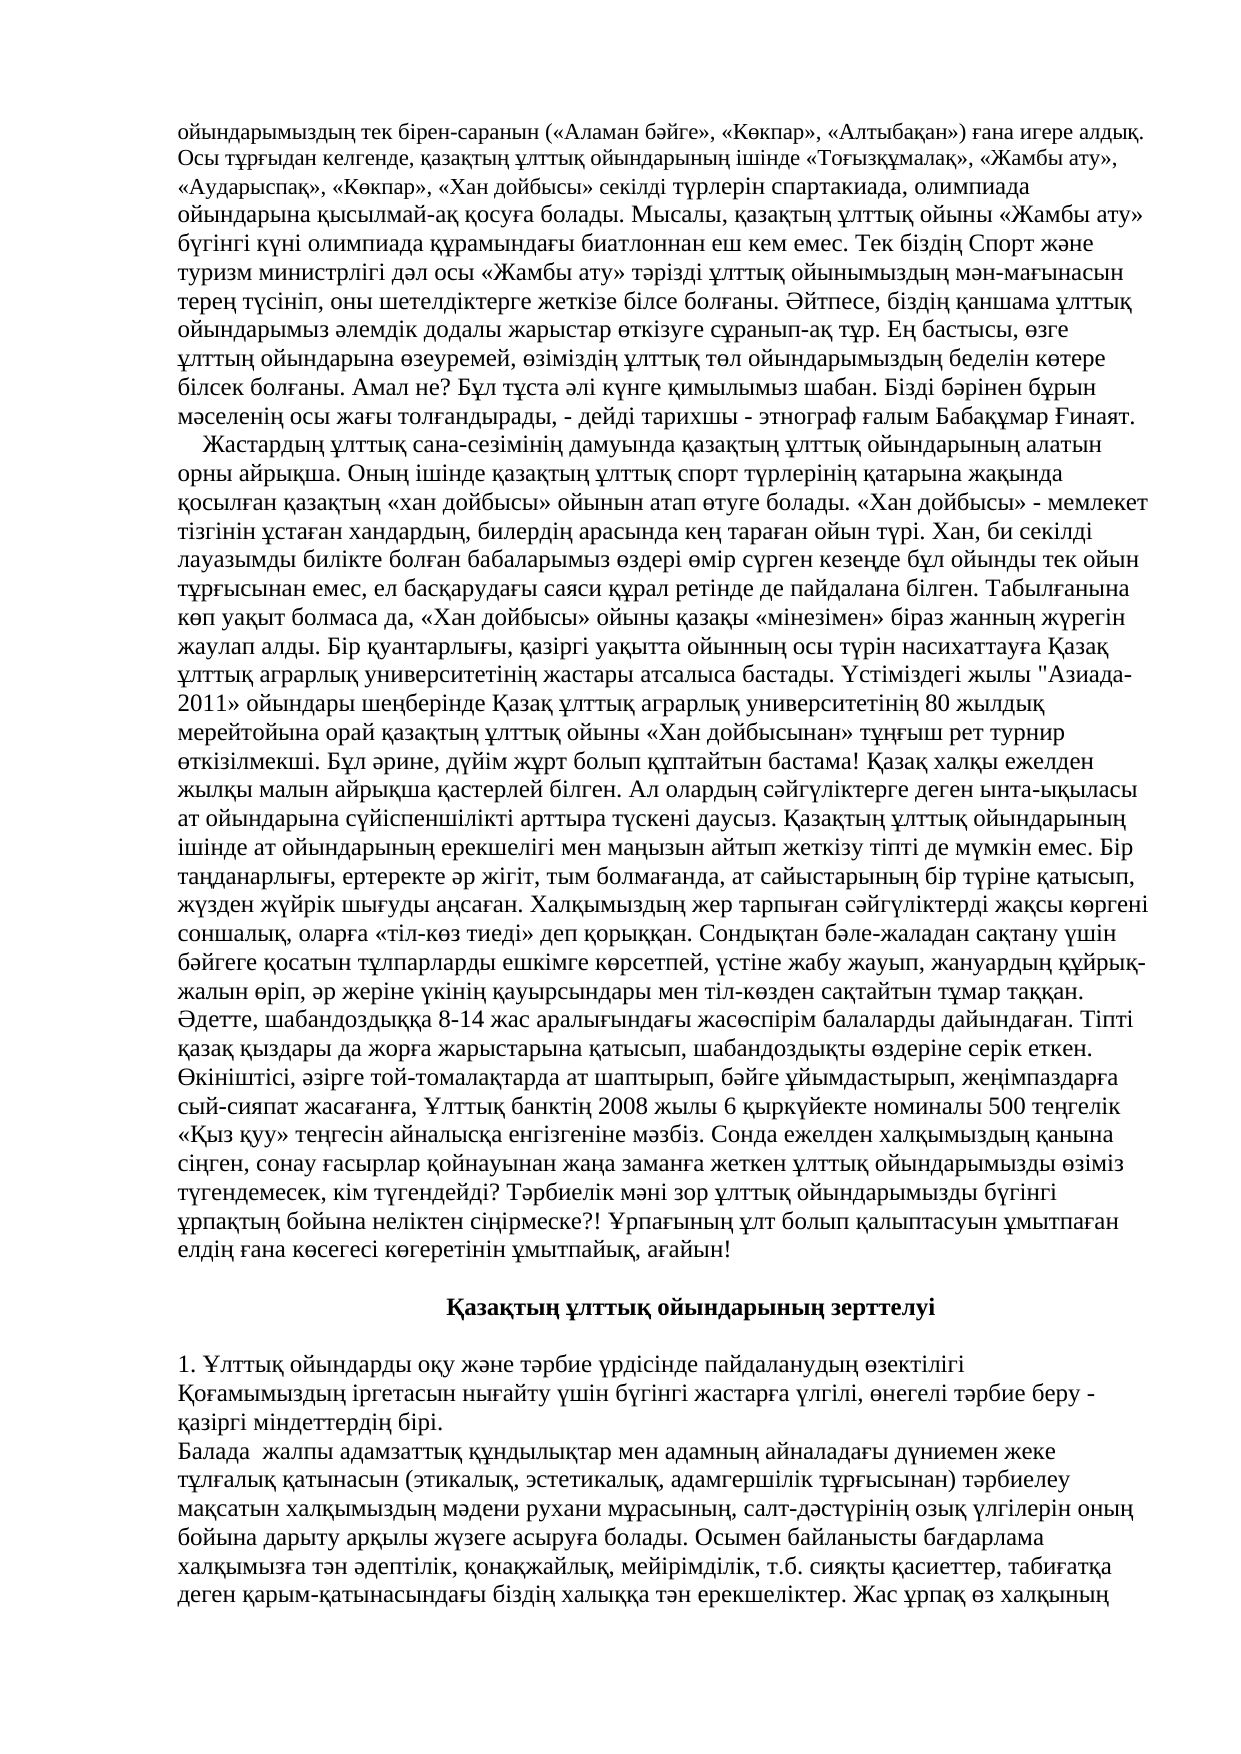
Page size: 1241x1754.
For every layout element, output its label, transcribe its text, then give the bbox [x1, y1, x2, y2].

text Қазақтың ұлттық ойындарының зерттелуі [177, 1292, 1152, 1321]
text 1. Ұлттық ойындарды оқу және тәрбие үрдісінде пайдаланудың өзектілігі [177, 1349, 1152, 1378]
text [177, 118, 1152, 429]
text Қоғамымыздың іргетасын нығайту үшін бүгінгі жастарға үлгілі, өнегелі тәрбие беру - қазіргі міндеттердің бірі. [177, 1378, 1152, 1436]
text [177, 1436, 1152, 1608]
text Жастардың ұлттық сана-сезімінің дамуында қазақтың ұлттық ойындарының алатын орны айрықша. Оның ішінде қазақтың ұлттық спорт түрлерiнiң қатарына жақында қосылған қазақтың «хан дойбысы» ойынын атап өтуге болады. «Хан дойбысы» - мемлекет тiзгiнiн ұстаған хандардың, билердiң арасында кең тараған ойын түрi. Хан, би секiлдi лауазымды билікте болған бабаларымыз өздері өмір сүрген кезеңде бұл ойынды тек ойын тұрғысынан емес, ел басқарудағы саяси құрал ретiнде де пайдалана білген. Табылғанына көп уақыт болмаса да, «Хан дойбысы» ойыны қазақы «мiнезiмен» бiраз жанның жүрегiн жаулап алды. Бір қуантарлығы, қазіргі уақытта ойынның осы түрiн насихаттауға Қазақ ұлттық аграрлық университетінің жастары атсалыса бастады. Үстіміздегі жылы "Азиада-2011» ойындары шеңберінде Қазақ ұлттық аграрлық университетінің 80 жылдық мерейтойына орай қазақтың ұлттық ойыны «Хан дойбысынан» тұңғыш рет турнир өткізілмекші. Бұл әрине, дүйім жұрт болып құптайтын бастама! Қазақ халқы ежелден жылқы малын айрықша қастерлей білген. Ал олардың сәйгүліктерге деген ынта-ықыласы ат ойындарына сүйіспеншілікті арттыра түскені даусыз. Қазақтың ұлттық ойындарының ішінде ат ойындарының ерекшелігі мен маңызын айтып жеткізу тіпті де мүмкін емес. Бір таңданарлығы, ертеректе әр жігіт, тым болмағанда, ат сайыстарының бір түріне қатысып, жүзден жүйрік шығуды аңсаған. Халқымыздың жер тарпыған сәйгүліктерді жақсы көргені соншалық, оларға «тіл-көз тиеді» деп қорыққан. Сондықтан бәле-жаладан сақтану үшін бәйгеге қосатын тұлпарларды ешкімге көрсетпей, үстіне жабу жауып, жануардың құйрық-жалын өріп, әр жеріне үкінің қауырсындары мен тіл-көзден сақтайтын тұмар таққан. Әдетте, шабандоздыққа 8-14 жас аралығындағы жасөспірім балаларды дайындаған. Тіпті қазақ қыздары да жорға жарыстарына қатысып, шабандоздықты өздеріне серік еткен. Өкініштісі, әзірге той-томалақтарда ат шаптырып, бәйге ұйымдастырып, жеңімпаздарға сый-сияпат жасағанға, Ұлттық банктің 2008 жылы 6 қыркүйекте номиналы 500 теңгелік «Қыз қуу» теңгесін айналысқа енгізгеніне мәзбіз. Сонда ежелден халқымыздың қанына сіңген, сонау ғасырлар қойнауынан жаңа заманға жеткен ұлттық ойындарымызды өзіміз түгендемесек, кім түгендейді? Тәрбиелік мәні зор ұлттық ойындарымызды бүгінгі ұрпақтың бойына неліктен сіңірмеске?! Ұрпағының ұлт болып қалыптасуын ұмытпаған елдің ғана көсегесі көгеретінін ұмытпайық, ағайын! [177, 429, 1152, 1263]
